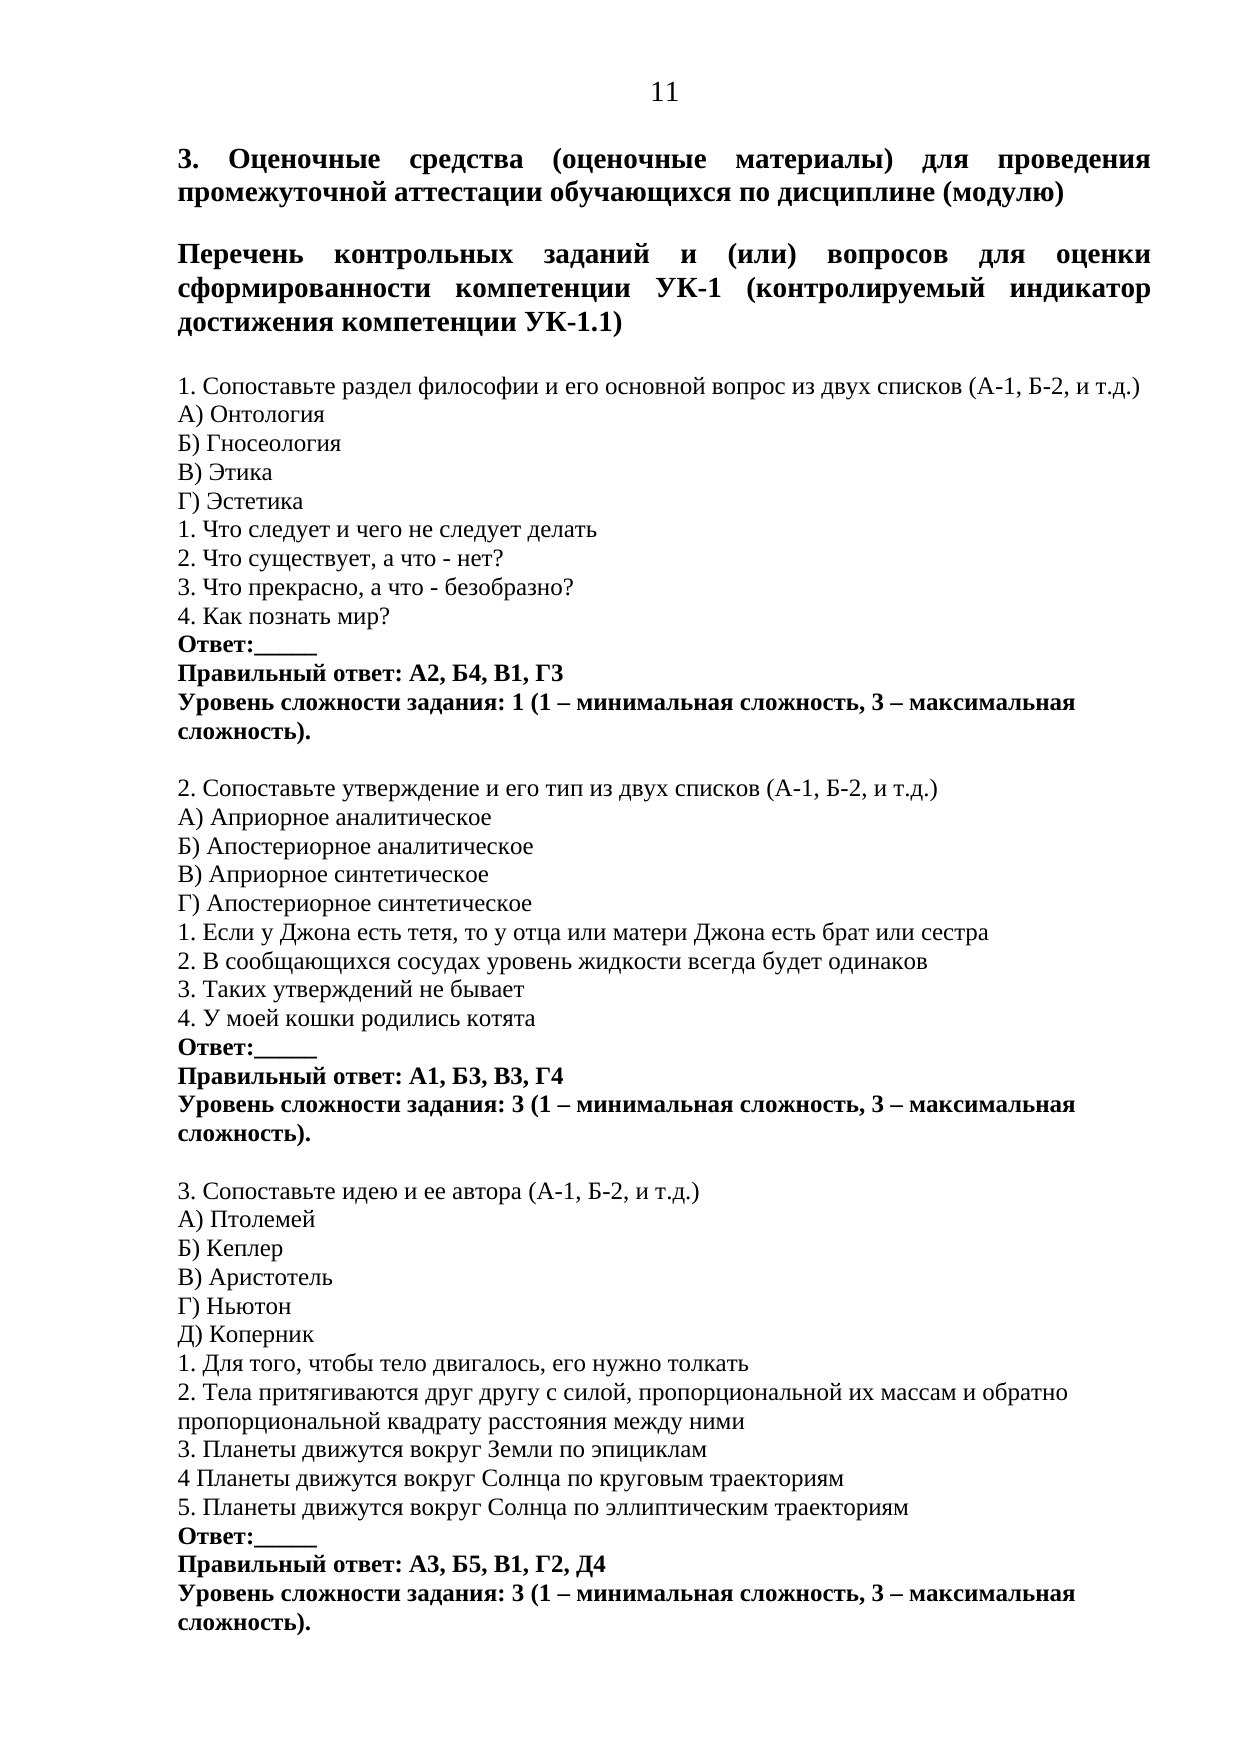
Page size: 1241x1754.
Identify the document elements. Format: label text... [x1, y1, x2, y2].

text 3. Что прекрасно, а что - безобразно? [177, 572, 1152, 601]
text Правильный ответ: А2, Б4, В1, Г3 [177, 658, 1152, 687]
text 3. Оценочные средства (оценочные материалы) для проведения промежуточной аттестации обучающихся по дисциплине (модулю) [177, 141, 1152, 208]
text А) Онтология [177, 399, 1152, 428]
text Уровень сложности задания: 3 (1 – минимальная сложность, 3 – максимальная сложность). [177, 1578, 1152, 1636]
text 1. Сопоставьте раздел философии и его основной вопрос из двух списков (А-1, Б-2, и т.д.) [177, 371, 1152, 399]
text В) Этика [177, 457, 1152, 486]
text Б) Апостериорное аналитическое [177, 831, 1152, 859]
text В) Аристотель [177, 1262, 1152, 1291]
text 5. Планеты движутся вокруг Солнца по эллиптическим траекториям [177, 1492, 1152, 1521]
text 2. В сообщающихся сосудах уровень жидкости всегда будет одинаков [177, 946, 1152, 974]
text 4 Планеты движутся вокруг Солнца по круговым траекториям [177, 1463, 1152, 1492]
text А) Априорное аналитическое [177, 802, 1152, 831]
text 4. У моей кошки родились котята [177, 1003, 1152, 1032]
text Уровень сложности задания: 3 (1 – минимальная сложность, 3 – максимальная сложность). [177, 1089, 1152, 1147]
text Г) Ньютон [177, 1291, 1152, 1319]
text Ответ:_____ [177, 1521, 1152, 1549]
text Д) Коперник [177, 1319, 1152, 1348]
text Ответ:_____ [177, 629, 1152, 658]
text 1. Для того, чтобы тело двигалось, его нужно толкать [177, 1348, 1152, 1377]
text Правильный ответ: А1, Б3, В3, Г4 [177, 1061, 1152, 1089]
text Ответ:_____ [177, 1032, 1152, 1061]
text 4. Как познать мир? [177, 601, 1152, 629]
text 2. Сопоставьте утверждение и его тип из двух списков (А-1, Б-2, и т.д.) [177, 773, 1152, 802]
text Правильный ответ: А3, Б5, В1, Г2, Д4 [177, 1549, 1152, 1578]
text 2. Что существует, а что - нет? [177, 543, 1152, 572]
text А) Птолемей [177, 1204, 1152, 1233]
text Г) Эстетика [177, 486, 1152, 514]
text Б) Гносеология [177, 428, 1152, 457]
text Б) Кеплер [177, 1233, 1152, 1262]
text Уровень сложности задания: 1 (1 – минимальная сложность, 3 – максимальная сложность). [177, 687, 1152, 744]
text 1. Если у Джона есть тетя, то у отца или матери Джона есть брат или сестра [177, 917, 1152, 946]
text 1. Что следует и чего не следует делать [177, 514, 1152, 543]
text Перечень контрольных заданий и (или) вопросов для оценки сформированности компетенции УК-1 (контролируемый индикатор достижения компетенции УК-1.1) [177, 237, 1152, 337]
text 2. Тела притягиваются друг другу с силой, пропорциональной их массам и обратно пропорциональной квадрату расстояния между ними [177, 1377, 1152, 1434]
text Г) Апостериорное синтетическое [177, 888, 1152, 917]
text 3. Сопоставьте идею и ее автора (А-1, Б-2, и т.д.) [177, 1176, 1152, 1204]
text В) Априорное синтетическое [177, 859, 1152, 888]
text 3. Таких утверждений не бывает [177, 974, 1152, 1003]
text 3. Планеты движутся вокруг Земли по эпициклам [177, 1434, 1152, 1463]
